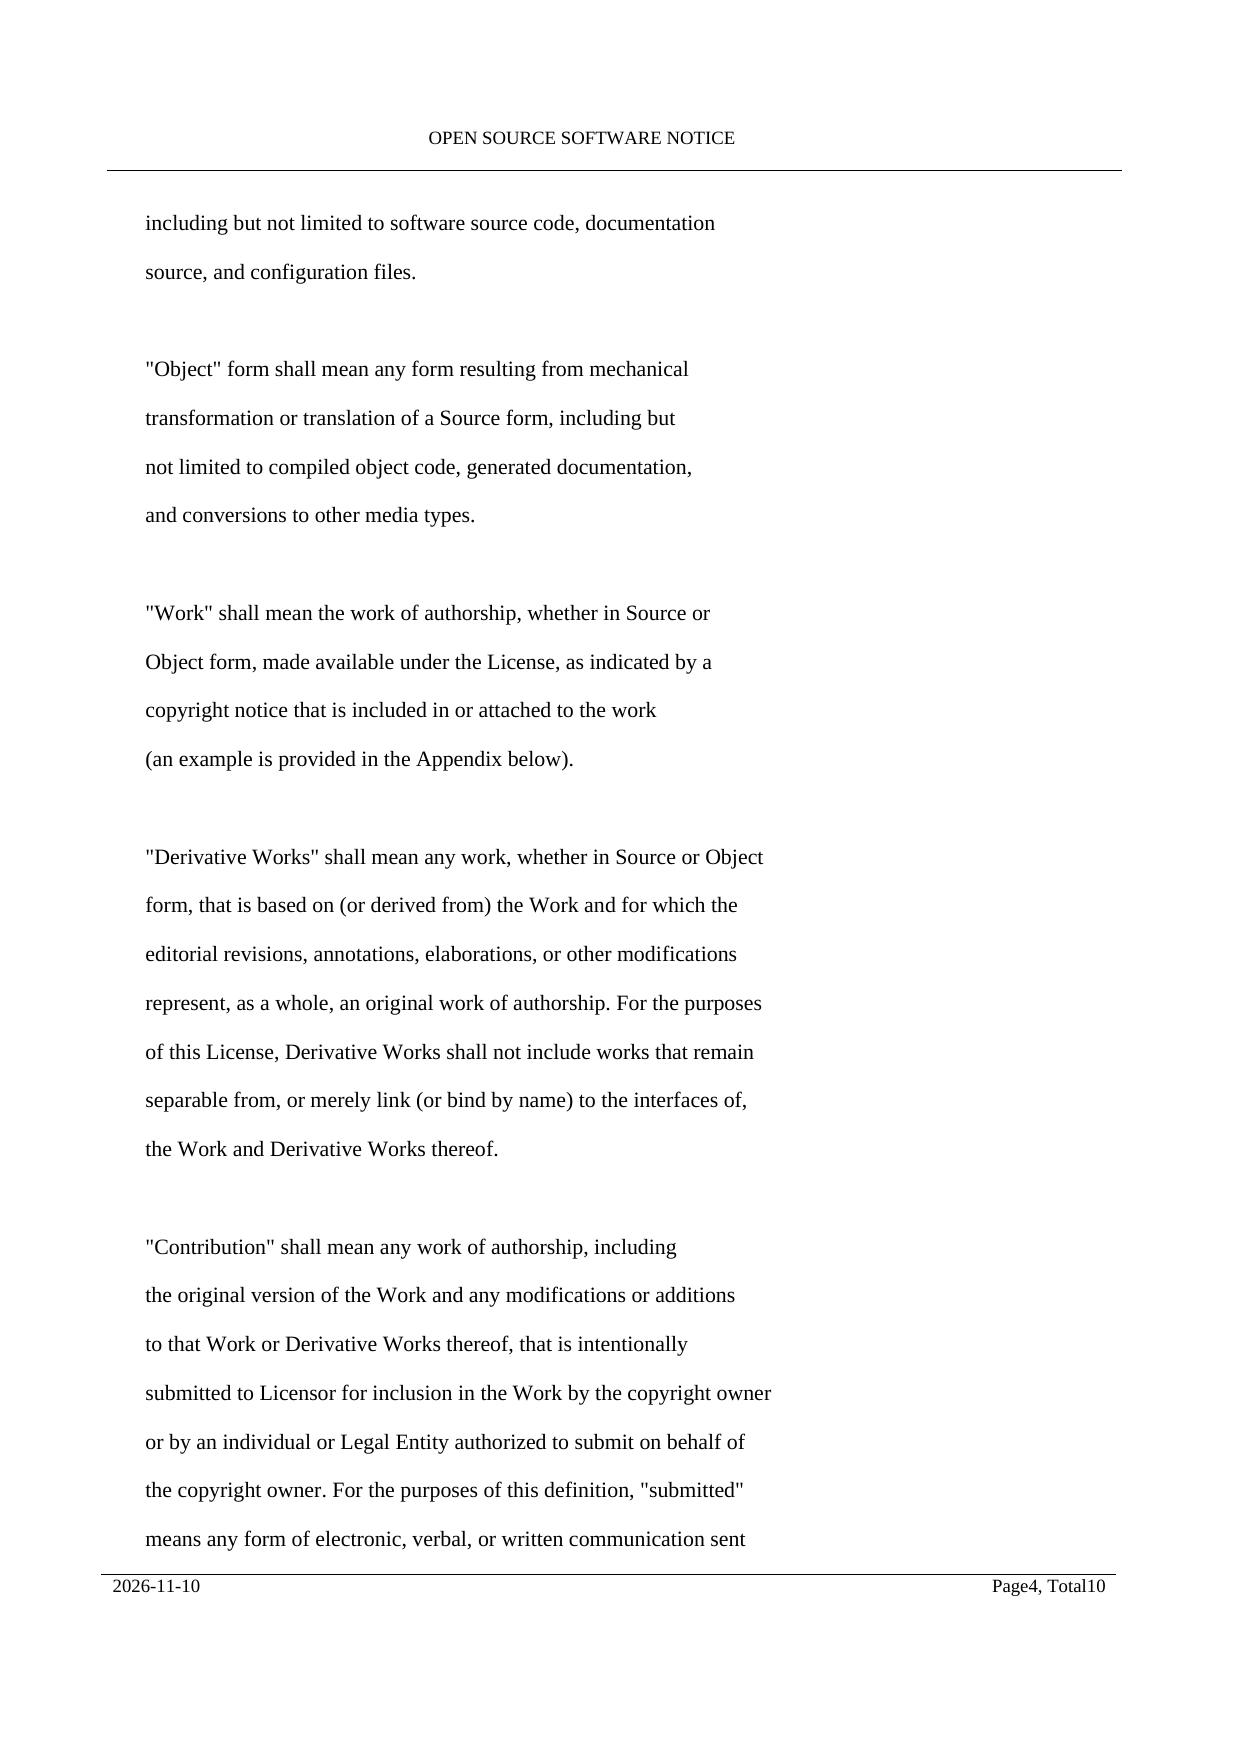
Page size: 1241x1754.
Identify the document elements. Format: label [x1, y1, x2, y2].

text [112, 206, 1128, 1555]
